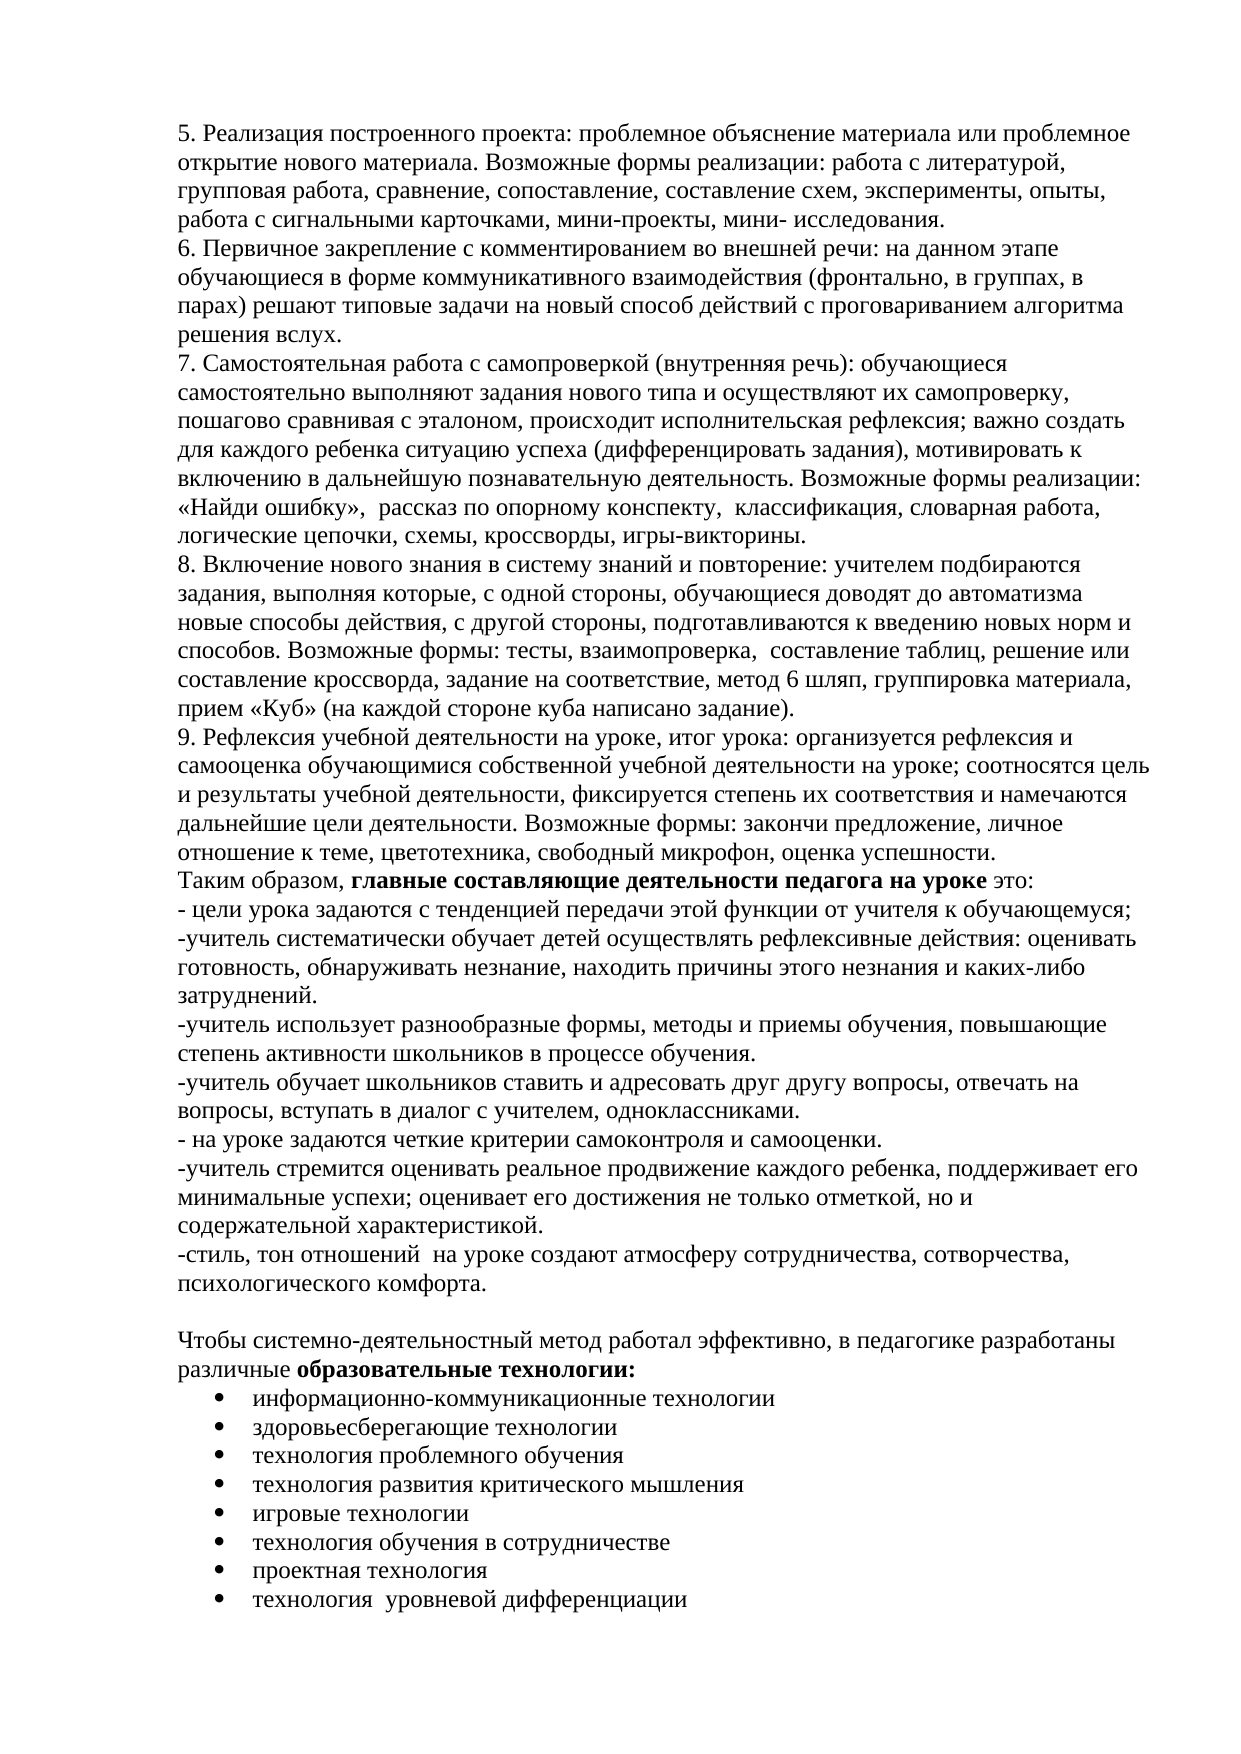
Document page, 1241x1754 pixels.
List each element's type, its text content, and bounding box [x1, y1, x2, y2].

text 9. Рефлексия учебной деятельности на уроке, итог урока: организуется рефлексия и самооценка обучающимися собственной учебной деятельности на уроке; соотносятся цель и результаты учебной деятельности, фиксируется степень их соответствия и намечаются дальнейшие цели деятельности. Возможные формы: закончи предложение, личное отношение к теме, цветотехника, свободный микрофон, оценка успешности. [177, 722, 1152, 866]
text 7. Самостоятельная работа с самопроверкой (внутренняя речь): обучающиеся самостоятельно выполняют задания нового типа и осуществляют их самопроверку, пошагово сравнивая с эталоном, происходит исполнительская рефлексия; важно создать для каждого ребенка ситуацию успеха (дифференцировать задания), мотивировать к включению в дальнейшую познавательную деятельность. Возможные формы реализации: «Найди ошибку», рассказ по опорному конспекту, классификация, словарная работа, логические цепочки, схемы, кроссворды, игры-викторины. [177, 348, 1152, 549]
text 6. Первичное закрепление с комментированием во внешней речи: на данном этапе обучающиеся в форме коммуникативного взаимодействия (фронтально, в группах, в парах) решают типовые задачи на новый способ действий с проговариванием алгоритма решения вслух. [177, 233, 1152, 348]
text -учитель стремится оценивать реальное продвижение каждого ребенка, поддерживает его минимальные успехи; оценивает его достижения не только отметкой, но и содержательной характеристикой. [177, 1153, 1152, 1239]
text 8. Включение нового знания в систему знаний и повторение: учителем подбираются задания, выполняя которые, с одной стороны, обучающиеся доводят до автоматизма новые способы действия, с другой стороны, подготавливаются к введению новых норм и способов. Возможные формы: тесты, взаимопроверка, составление таблиц, решение или составление кроссворда, задание на соответствие, метод 6 шляп, группировка материала, прием «Куб» (на каждой стороне куба написано задание). [177, 549, 1152, 722]
text -учитель обучает школьников ставить и адресовать друг другу вопросы, отвечать на вопросы, вступать в диалог с учителем, одноклассниками. [177, 1067, 1152, 1124]
text - цели урока задаются с тенденцией передачи этой функции от учителя к обучающемуся; [177, 894, 1152, 923]
text -стиль, тон отношений на уроке создают атмосферу сотрудничества, сотворчества, психологического комфорта. [177, 1239, 1152, 1297]
list проектная технология [215, 1556, 1152, 1584]
text Таким образом, главные составляющие деятельности педагога на уроке это: [177, 866, 1152, 894]
list технология обучения в сотрудничестве [215, 1527, 1152, 1556]
text различные образовательные технологии: [177, 1354, 1152, 1383]
list технология уровневой дифференциации [215, 1584, 1152, 1613]
text -учитель систематически обучает детей осуществлять рефлексивные действия: оценивать готовность, обнаруживать незнание, находить причины этого незнания и каких-либо затруднений. [177, 923, 1152, 1009]
list здоровьесберегающие технологии [215, 1412, 1152, 1441]
text Чтобы системно-деятельностный метод работал эффективно, в педагогике разработаны [177, 1326, 1152, 1354]
text - на уроке задаются четкие критерии самоконтроля и самооценки. [177, 1124, 1152, 1153]
list технология развития критического мышления [215, 1469, 1152, 1498]
list технология проблемного обучения [215, 1441, 1152, 1469]
list информационно-коммуникационные технологии [215, 1383, 1152, 1412]
list игровые технологии [215, 1498, 1152, 1527]
text -учитель использует разнообразные формы, методы и приемы обучения, повышающие степень активности школьников в процессе обучения. [177, 1009, 1152, 1067]
text 5. Реализация построенного проекта: проблемное объяснение материала или проблемное открытие нового материала. Возможные формы реализации: работа с литературой, групповая работа, сравнение, сопоставление, составление схем, эксперименты, опыты, работа с сигнальными карточками, мини-проекты, мини- исследования. [177, 118, 1152, 233]
